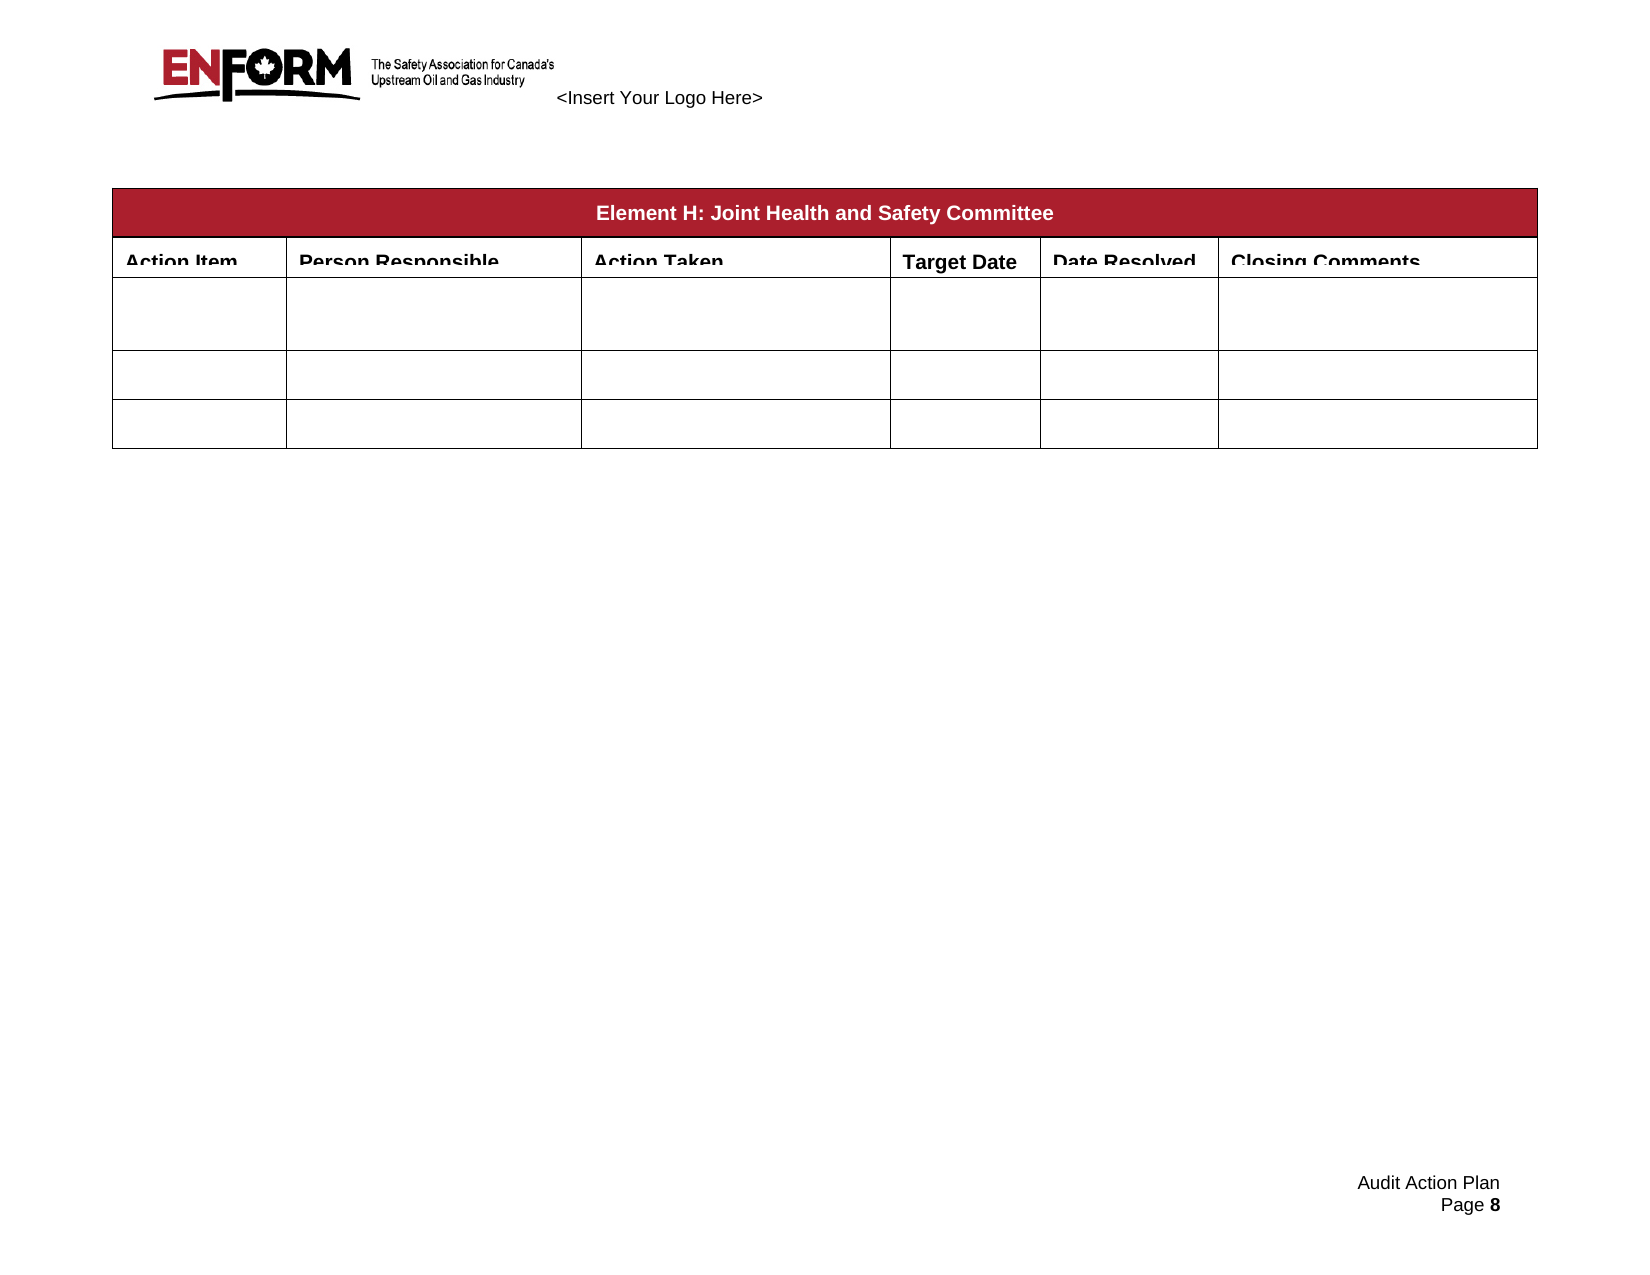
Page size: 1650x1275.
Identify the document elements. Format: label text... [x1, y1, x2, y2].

table_cell Date Resolved [1041, 238, 1218, 277]
table_cell [113, 351, 286, 399]
table_cell [1041, 278, 1218, 350]
table_cell [287, 351, 581, 399]
table_cell [1219, 351, 1537, 399]
table_cell Closing Comments [1219, 238, 1537, 277]
table_cell Target Date [891, 238, 1040, 277]
table_cell [582, 278, 890, 350]
table_cell [891, 351, 1040, 399]
table_cell [113, 278, 286, 350]
table_cell [891, 278, 1040, 350]
table_cell [891, 400, 1040, 448]
table_cell [287, 278, 581, 350]
table_cell [1041, 400, 1218, 448]
table_cell [287, 400, 581, 448]
table_cell [1219, 400, 1537, 448]
picture [150, 45, 557, 105]
table_cell Action Item [113, 238, 286, 277]
table_cell [1219, 278, 1537, 350]
table_cell [113, 400, 286, 448]
table_header Element H: Joint Health and Safety Committee [113, 189, 1537, 236]
table_cell [582, 400, 890, 448]
table_cell [582, 351, 890, 399]
table_cell Action Taken [582, 238, 890, 277]
table_cell Person Responsible [287, 238, 581, 277]
table_cell [1041, 351, 1218, 399]
